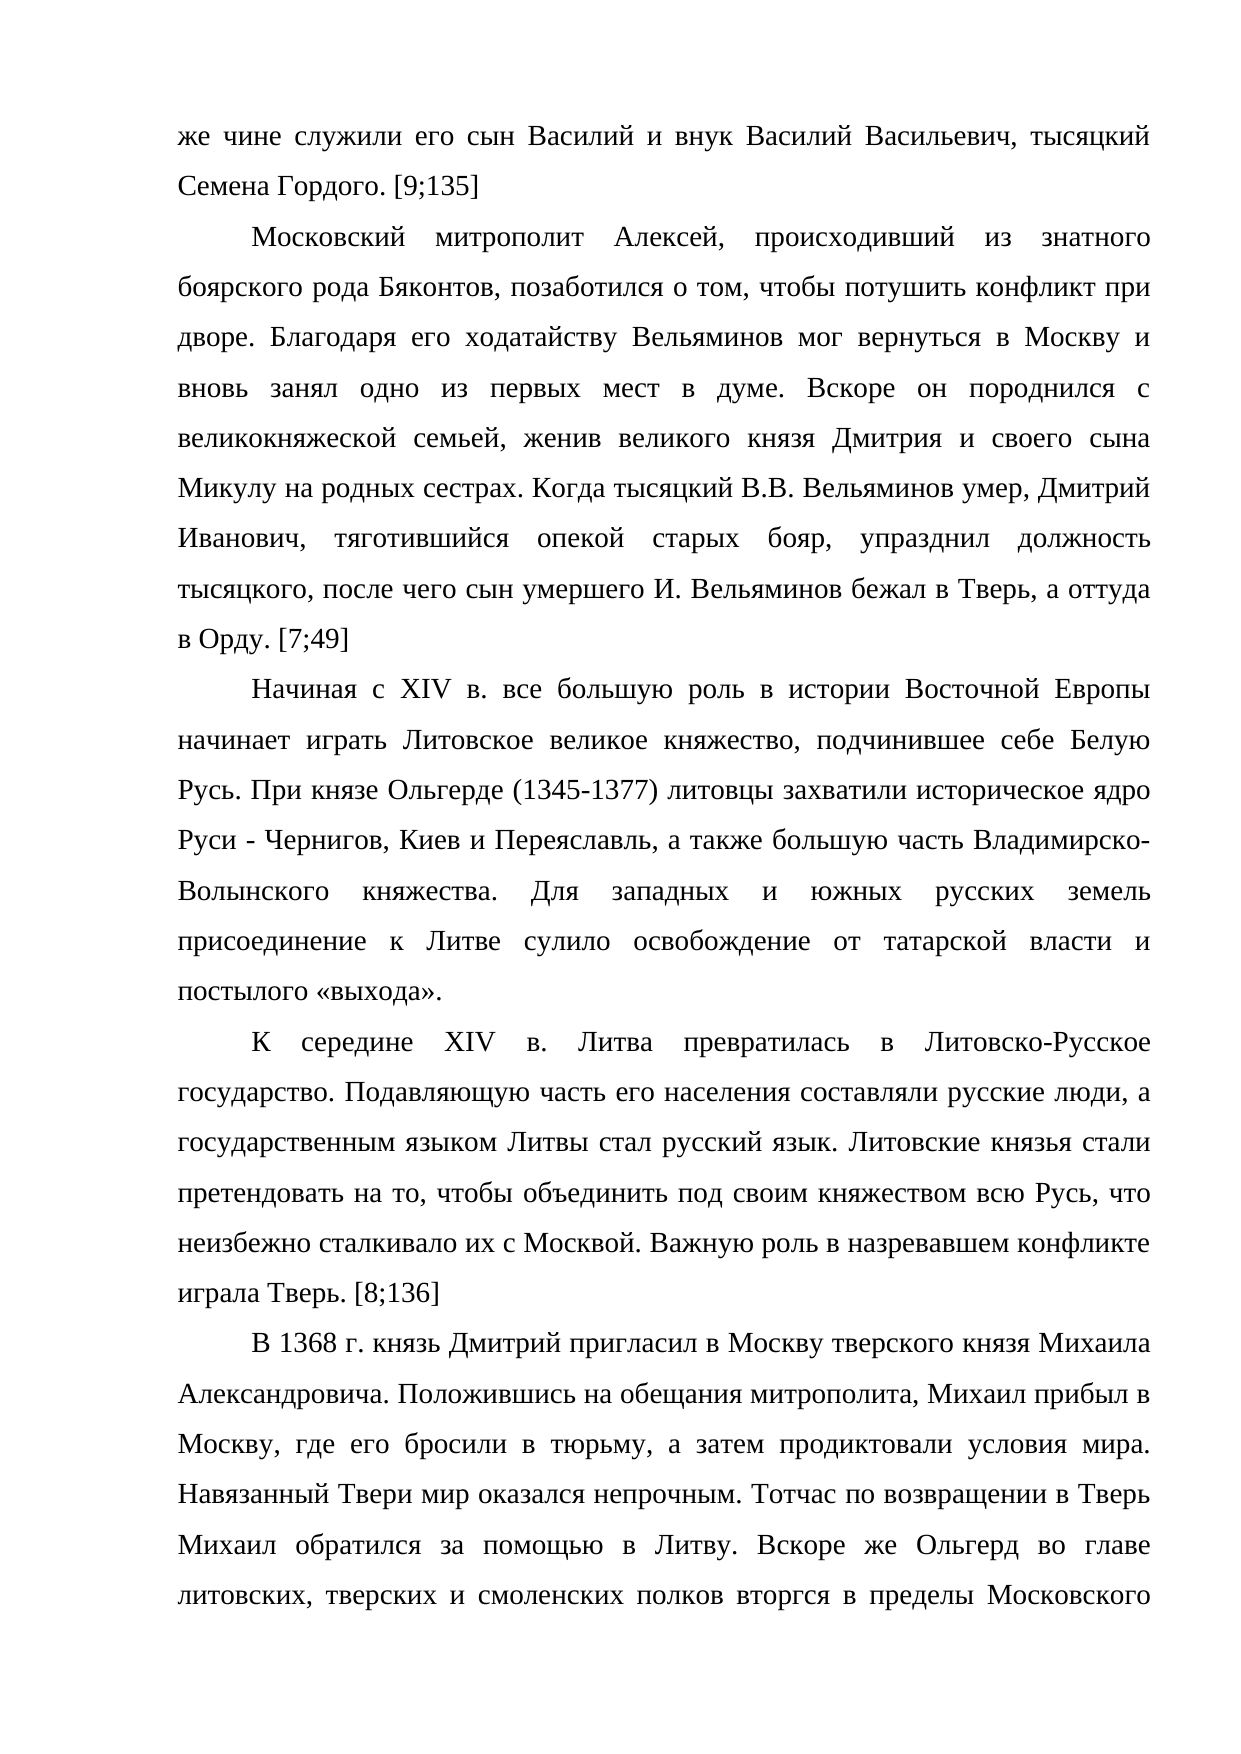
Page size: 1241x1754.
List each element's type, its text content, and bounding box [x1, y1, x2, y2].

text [177, 1326, 1152, 1611]
text К середине XIV в. Литва превратилась в Литовско-Русское государство. Подавляющую часть его населения составляли русские люди, а государственным языком Литвы стал русский язык. Литовские князья стали претендовать на то, чтобы объединить под своим княжеством всю Русь, что неизбежно сталкивало их с Москвой. Важную роль в назревавшем конфликте играла Тверь. [8;136] [177, 1024, 1152, 1309]
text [177, 118, 1152, 202]
text Московский митрополит Алексей, происходивший из знатного боярского рода Бяконтов, позаботился о том, чтобы потушить конфликт при дворе. Благодаря его ходатайству Вельяминов мог вернуться в Москву и вновь занял одно из первых мест в думе. Вскоре он породнился с великокняжеской семьей, женив великого князя Дмитрия и своего сына Микулу на родных сестрах. Когда тысяцкий В.В. Вельяминов умер, Дмитрий Иванович, тяготившийся опекой старых бояр, упразднил должность тысяцкого, после чего сын умершего И. Вельяминов бежал в Тверь, а оттуда в Орду. [7;49] [177, 219, 1152, 655]
text Начиная с XIV в. все большую роль в истории Восточной Европы начинает играть Литовское великое княжество, подчинившее себе Белую Русь. При князе Ольгерде (1345-1377) литовцы захватили историческое ядро Руси - Чернигов, Киев и Переяславль, а также большую часть Владимирско-Волынского княжества. Для западных и южных русских земель присоединение к Литве сулило освобождение от татарской власти и постылого «выхода». [177, 672, 1152, 1007]
